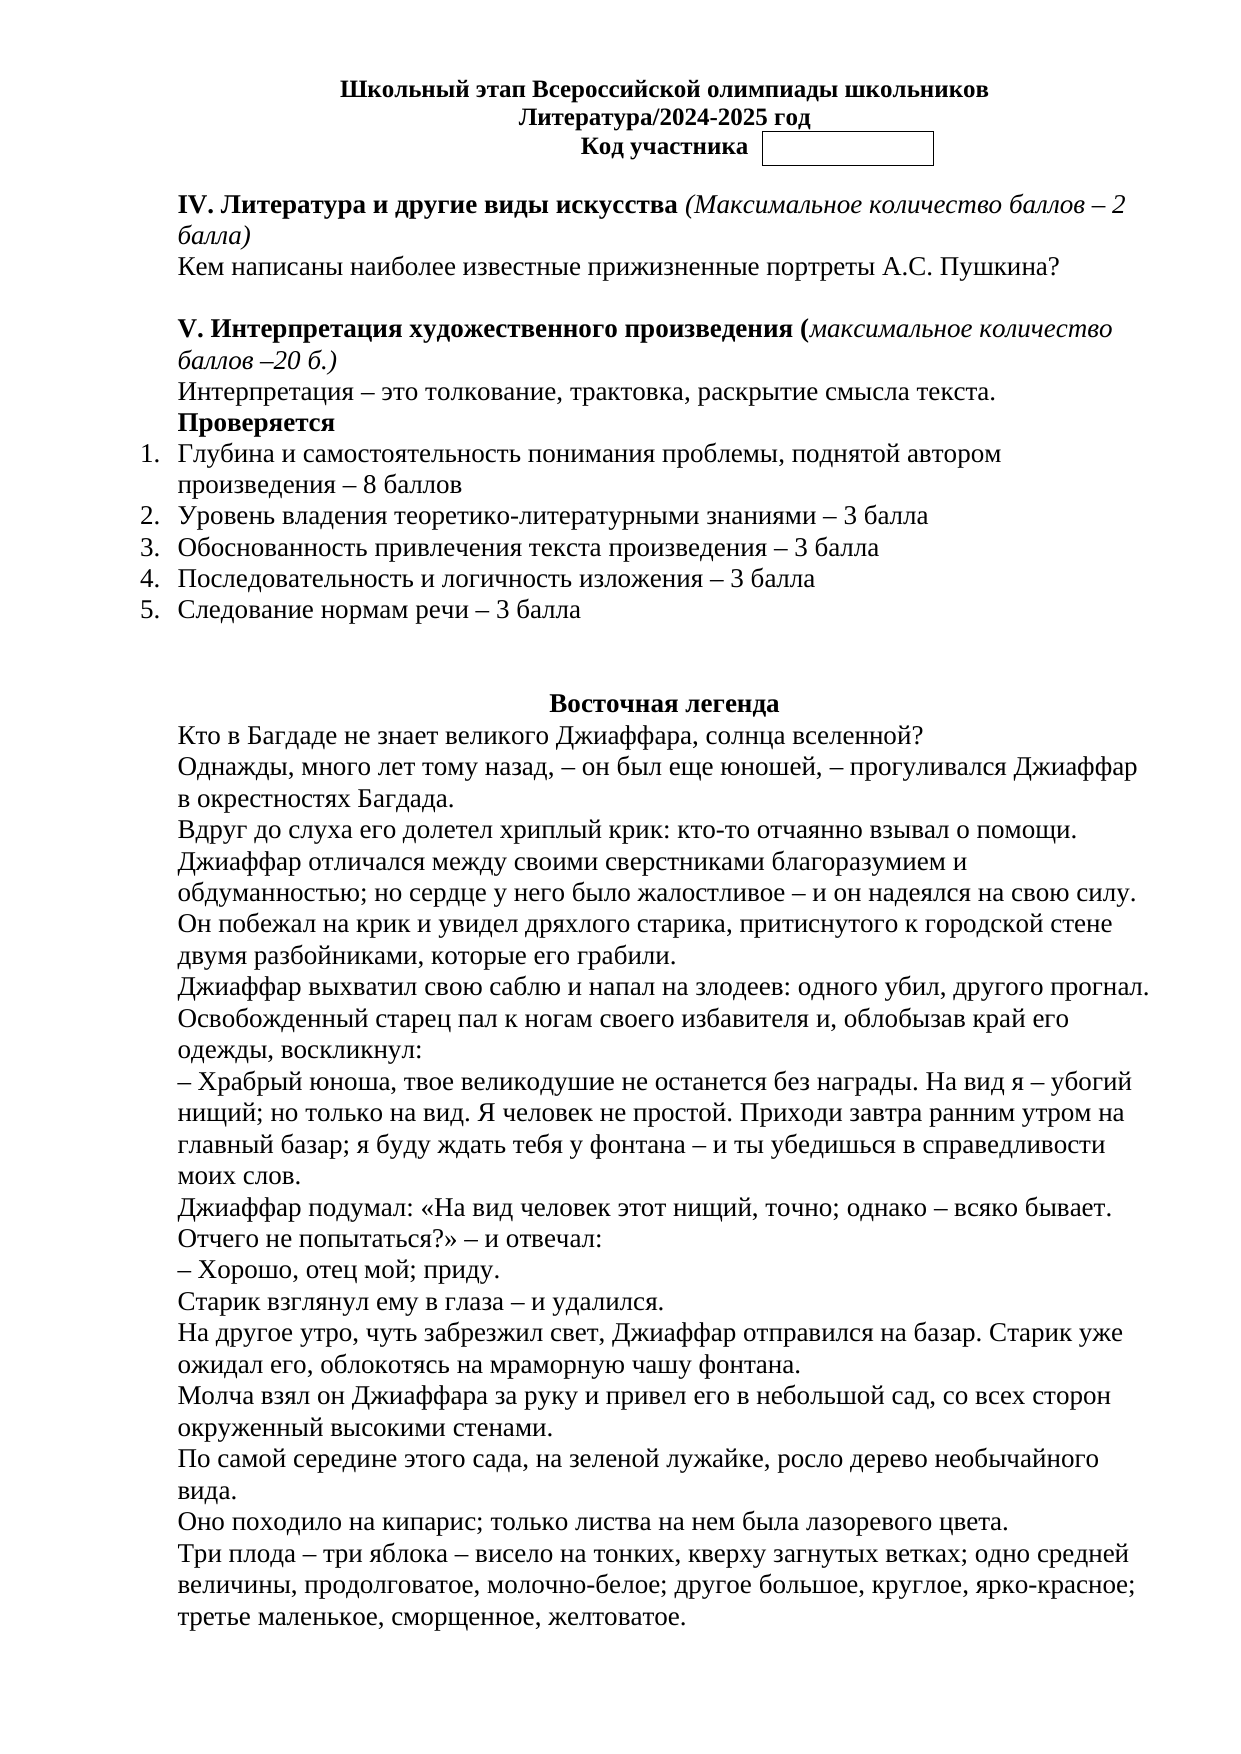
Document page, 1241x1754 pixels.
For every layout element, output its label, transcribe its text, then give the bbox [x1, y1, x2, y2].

text На другое утро, чуть забрезжил свет, Джиаффар отправился на базар. Старик уже ожидал его, облокотясь на мраморную чашу фонтана. [177, 1316, 1152, 1379]
text IV. Литература и другие виды искусства (Максимальное количество баллов – 2 балла) [177, 188, 1152, 250]
list Уровень владения теоретико-литературными знаниями – 3 балла [140, 499, 1152, 531]
list Обоснованность привлечения текста произведения – 3 балла [140, 531, 1152, 562]
text По самой середине этого сада, на зеленой лужайке, росло дерево необычайного вида. [177, 1442, 1152, 1505]
text Проверяется [177, 406, 1152, 437]
list Следование нормам речи – 3 балла [140, 593, 1152, 624]
text Старик взглянул ему в глаза – и удалился. [177, 1285, 1152, 1316]
text Три плода – три яблока – висело на тонких, кверху загнутых ветках; одно средней величины, продолговатое, молочно-белое; другое большое, круглое, ярко-красное; третье маленькое, сморщенное, желтоватое. [177, 1536, 1152, 1631]
text Он побежал на крик и увидел дряхлого старика, притиснутого к городской стене двумя разбойниками, которые его грабили. [177, 907, 1152, 970]
text Джиаффар выхватил свою саблю и напал на злодеев: одного убил, другого прогнал. [177, 970, 1152, 1002]
text Однажды, много лет тому назад, – он был еще юношей, – прогуливался Джиаффар в окрестностях Багдада. [177, 750, 1152, 813]
text Джиаффар подумал: «На вид человек этот нищий, точно; однако – всяко бывает. Отчего не попытаться?» – и отвечал: [177, 1190, 1152, 1253]
text Оно походило на кипарис; только листва на нем была лазоревого цвета. [177, 1505, 1152, 1536]
list Последовательность и логичность изложения – 3 балла [140, 562, 1152, 593]
text Джиаффар отличался между своими сверстниками благоразумием и обдуманностью; но сердце у него было жалостливое – и он надеялся на свою силу. [177, 844, 1152, 907]
list Глубина и самостоятельность понимания проблемы, поднятой автором произведения – 8 баллов [140, 437, 1152, 499]
text Освобожденный старец пал к ногам своего избавителя и, облобызав край его одежды, воскликнул: [177, 1002, 1152, 1064]
text V. Интерпретация художественного произведения (максимальное количество баллов –20 б.) [177, 313, 1152, 375]
text Восточная легенда [177, 687, 1152, 718]
text Кем написаны наиболее известные прижизненные портреты А.С. Пушкина? [177, 250, 1152, 281]
text Молча взял он Джиаффара за руку и привел его в небольшой сад, со всех сторон окруженный высокими стенами. [177, 1379, 1152, 1442]
text Интерпретация – это толкование, трактовка, раскрытие смысла текста. [177, 375, 1152, 406]
text Кто в Багдаде не знает великого Джиаффара, солнца вселенной? [177, 718, 1152, 750]
text – Хорошо, отец мой; приду. [177, 1253, 1152, 1285]
text Вдруг до слуха его долетел хриплый крик: кто-то отчаянно взывал о помощи. [177, 813, 1152, 844]
text – Храбрый юноша, твое великодушие не останется без награды. На вид я – убогий нищий; но только на вид. Я человек не простой. Приходи завтра ранним утром на главный базар; я буду ждать тебя у фонтана – и ты убедишься в справедливости моих слов. [177, 1064, 1152, 1190]
